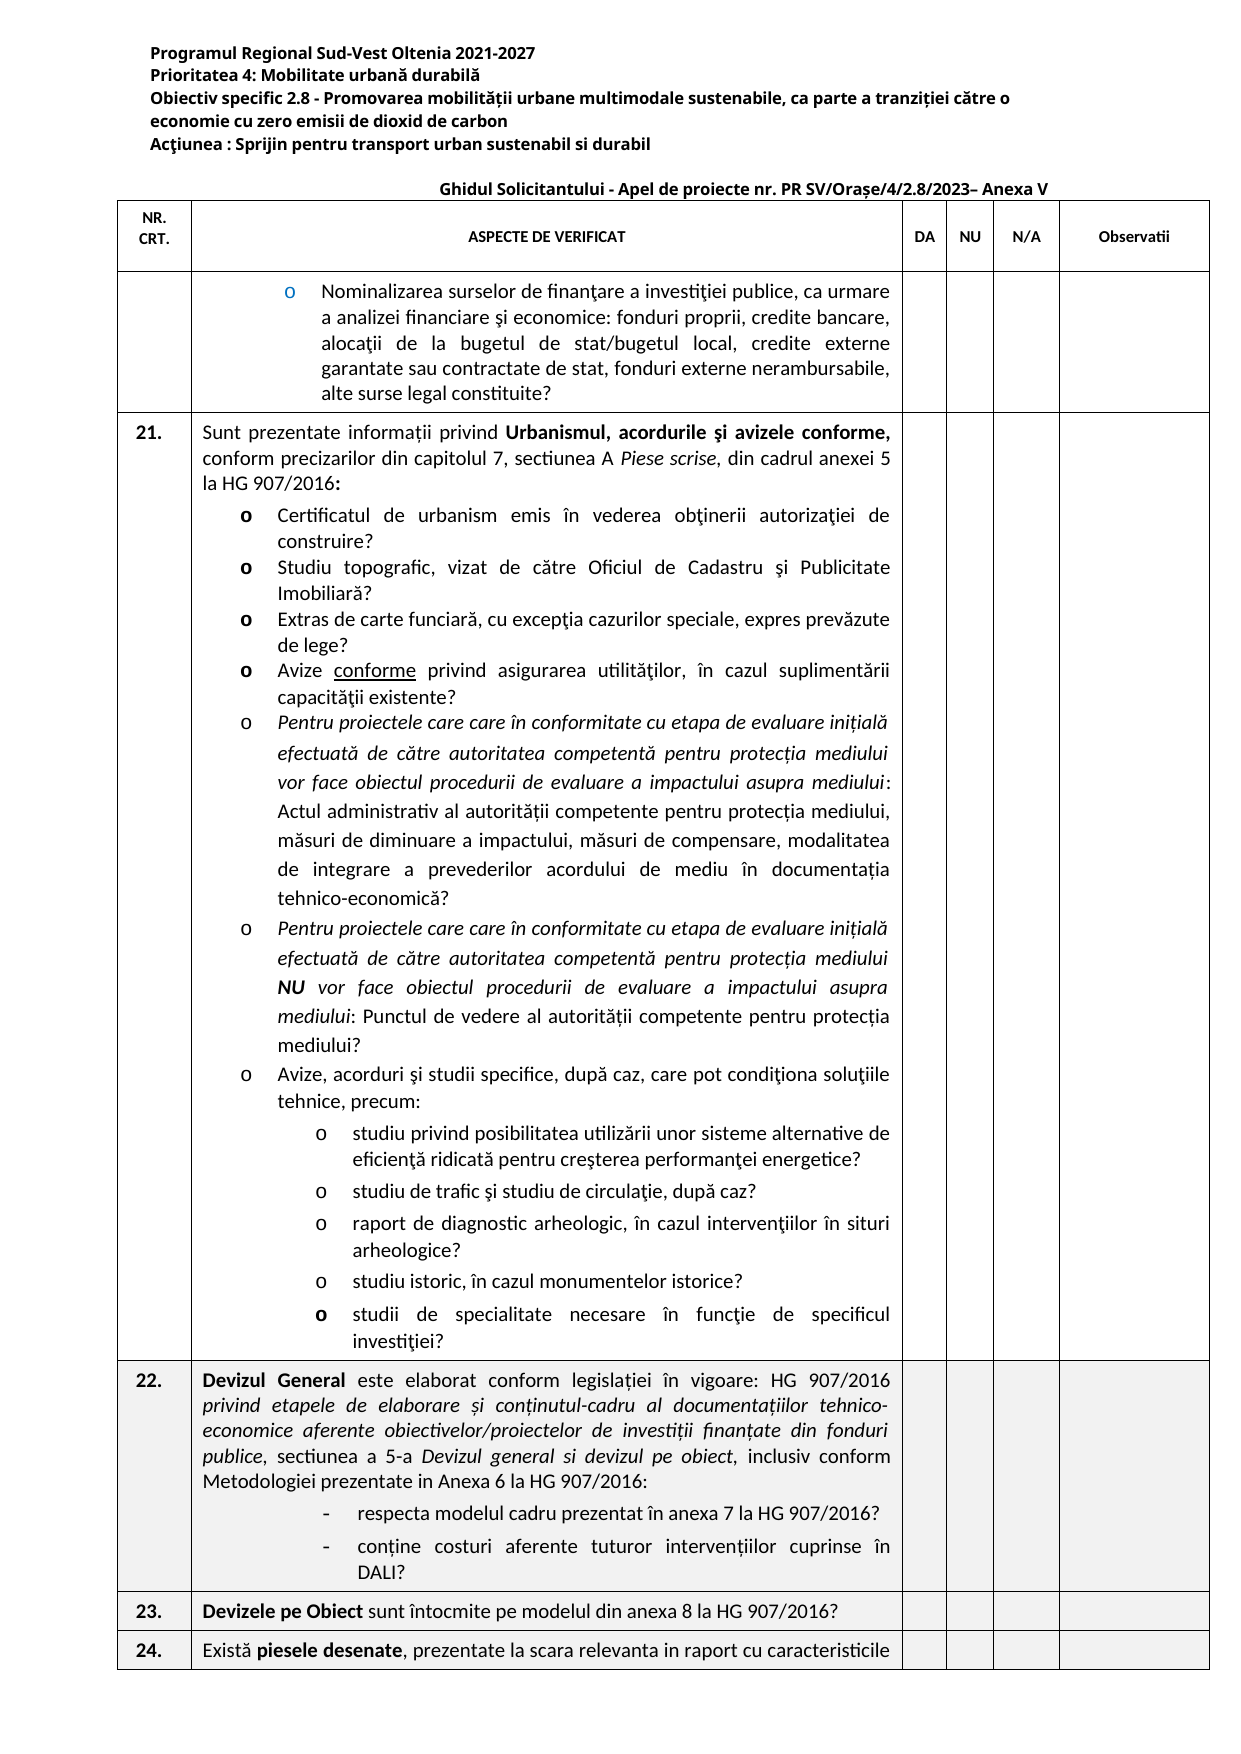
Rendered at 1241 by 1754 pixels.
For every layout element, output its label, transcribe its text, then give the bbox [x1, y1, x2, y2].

table_header NU [947, 201, 993, 271]
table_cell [192, 1631, 902, 1669]
table_cell Devizul General este elaborat conform legislației în vigoare: HG 907/2016 privind etapele de elaborare şi conţinutul-cadru al documentaţiilor tehnico-economice aferente obiectivelor/proiectelor de investiţii finanţate din fonduri publice, sectiunea a 5-a Devizul general si devizul pe obiect, inclusiv conform Metodologiei prezentate in Anexa 6 la HG 907/2016: respecta modelul cadru prezentat în anexa 7 la HG 907/2016? conține costuri aferente tuturor intervențiilor cuprinse în DALI? [192, 1361, 902, 1591]
table_header N/A [994, 201, 1059, 271]
table_cell [1060, 272, 1209, 412]
table_cell [903, 1592, 946, 1630]
table_cell [118, 1361, 191, 1591]
table_cell [903, 272, 946, 412]
table_cell [994, 1361, 1059, 1591]
table_cell [903, 1631, 946, 1669]
table_header NR. CRT. [118, 201, 191, 271]
table_cell [1060, 413, 1209, 1359]
table_cell [118, 413, 191, 1359]
table_cell [1060, 1361, 1209, 1591]
table_cell [994, 413, 1059, 1359]
table_cell Devizele pe Obiect sunt întocmite pe modelul din anexa 8 la HG 907/2016? [192, 1592, 902, 1630]
table_cell [947, 1361, 993, 1591]
table_header DA [903, 201, 946, 271]
table_cell [947, 1631, 993, 1669]
table_cell [118, 1592, 191, 1630]
table_cell [994, 1631, 1059, 1669]
table_cell [947, 413, 993, 1359]
table_cell [994, 272, 1059, 412]
table_cell [1060, 1631, 1209, 1669]
table_cell [903, 1361, 946, 1591]
table_cell [994, 1592, 1059, 1630]
table_cell [947, 1592, 993, 1630]
table_cell [118, 1631, 191, 1669]
table_cell [947, 272, 993, 412]
table_cell [903, 413, 946, 1359]
table_cell [1060, 1592, 1209, 1630]
table_header Observatii [1060, 201, 1209, 271]
table_cell Sunt prezentate informații privind Urbanismul, acordurile şi avizele conforme, conform precizarilor din capitolul 7, sectiunea A Piese scrise, din cadrul anexei 5 la HG 907/2016: Certificatul de urbanism emis în vederea obţinerii autorizaţiei de construire? Studiu topografic, vizat de către Oficiul de Cadastru şi Publicitate Imobiliară? Extras de carte funciară, cu excepţia cazurilor speciale, expres prevăzute de lege? Avize conforme privind asigurarea utilităţilor, în cazul suplimentării capacităţii existente? Pentru proiectele care care în conformitate cu etapa de evaluare iniţială efectuată de către autoritatea competentă pentru protecţia mediului vor face obiectul procedurii de evaluare a impactului asupra mediului: Actul administrativ al autorităţii competente pentru protecţia mediului, măsuri de diminuare a impactului, măsuri de compensare, modalitatea de integrare a prevederilor acordului de mediu în documentaţia tehnico-economică? Pentru proiectele care care în conformitate cu etapa de evaluare iniţială efectuată de către autoritatea competentă pentru protecţia mediului NU vor face obiectul procedurii de evaluare a impactului asupra mediului: Punctul de vedere al autorităţii competente pentru protecţia mediului? Avize, acorduri şi studii specifice, după caz, care pot condiţiona soluţiile tehnice, precum: studiu privind posibilitatea utilizării unor sisteme alternative de eficienţă ridicată pentru creşterea performanţei energetice? studiu de trafic şi studiu de circulaţie, după caz? raport de diagnostic arheologic, în cazul intervenţiilor în situri arheologice? studiu istoric, în cazul monumentelor istorice? studii de specialitate necesare în funcţie de specificul investiţiei? [192, 413, 902, 1359]
table_cell Nominalizarea surselor de finanţare a investiţiei publice, ca urmare a analizei financiare şi economice: fonduri proprii, credite bancare, alocaţii de la bugetul de stat/bugetul local, credite externe garantate sau contractate de stat, fonduri externe nerambursabile, alte surse legal constituite? [192, 272, 902, 412]
table_header ASPECTE DE VERIFICAT [192, 201, 902, 271]
